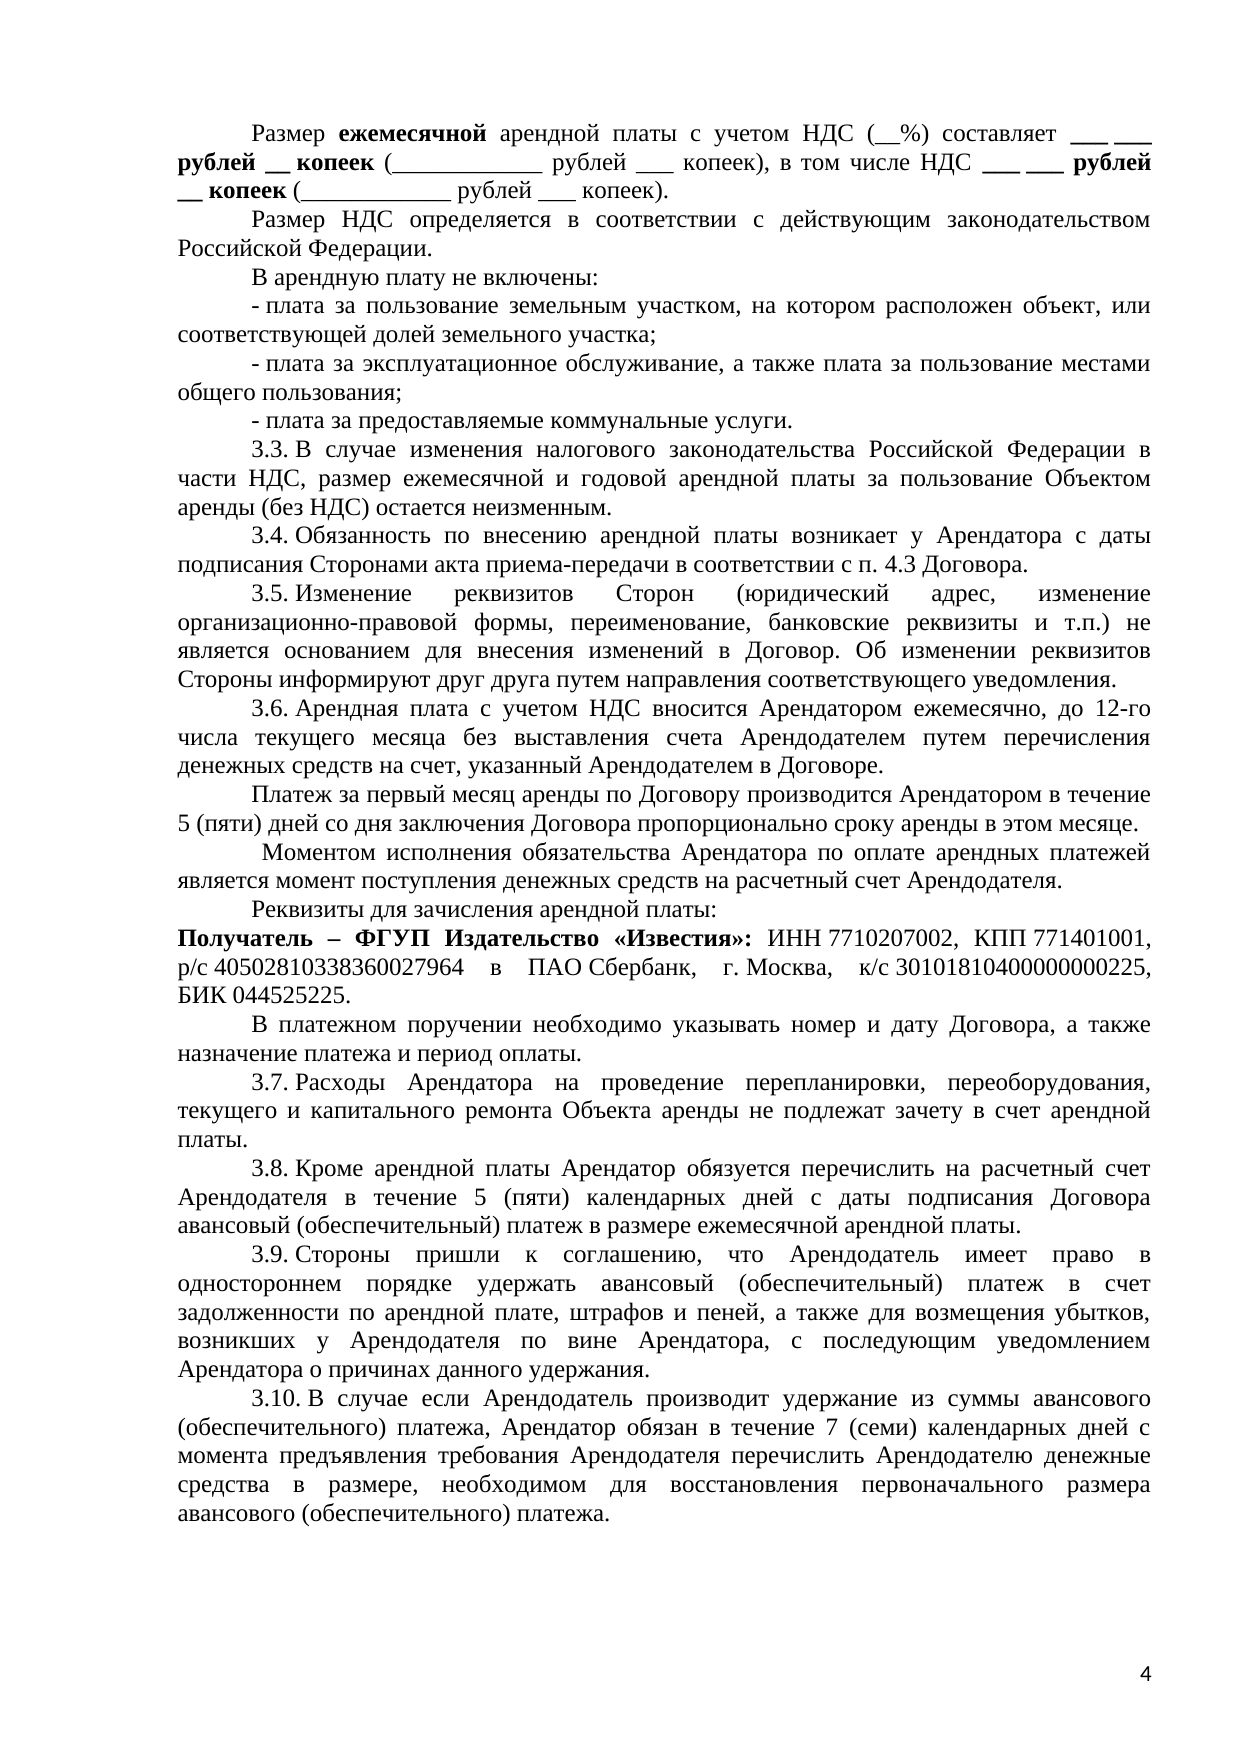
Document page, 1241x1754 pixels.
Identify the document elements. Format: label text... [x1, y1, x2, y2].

text 3.5. Изменение реквизитов Сторон (юридический адрес, изменение организационно-правовой формы, переименование, банковские реквизиты и т.п.) не является основанием для внесения изменений в Договор. Об изменении реквизитов Стороны информируют друг друга путем направления соответствующего уведомления. [177, 578, 1152, 693]
text 3.9. Стороны пришли к соглашению, что Арендодатель имеет право в одностороннем порядке удержать авансовый (обеспечительный) платеж в счет задолженности по арендной плате, штрафов и пеней, а также для возмещения убытков, возникших у Арендодателя по вине Арендатора, с последующим уведомлением Арендатора о причинах данного удержания. [177, 1239, 1152, 1383]
text В арендную плату не включены: [177, 262, 1152, 291]
text - плата за эксплуатационное обслуживание, а также плата за пользование местами общего пользования; [177, 348, 1152, 406]
text Получатель ‒ ФГУП Издательство «Известия»: ИНН 7710207002, КПП 771401001, р/с 40502810338360027964 в ПАО Сбербанк, г. Москва, к/с 30101810400000000225, БИК 044525225. [177, 923, 1152, 1009]
text 3.6. Арендная плата с учетом НДС вносится Арендатором ежемесячно, до 12-го числа текущего месяца без выставления счета Арендодателем путем перечисления денежных средств на счет, указанный Арендодателем в Договоре. [177, 693, 1152, 779]
text Размер ежемесячной арендной платы с учетом НДС (__%) составляет ___ ___ рублей __ копеек (____________ рублей ___ копеек), в том числе НДС ___ ___ рублей __ копеек (____________ рублей ___ копеек). [177, 118, 1152, 204]
text - плата за пользование земельным участком, на котором расположен объект, или соответствующей долей земельного участка; [177, 291, 1152, 348]
text 3.10. В случае если Арендодатель производит удержание из суммы авансового (обеспечительного) платежа, Арендатор обязан в течение 7 (семи) календарных дней с момента предъявления требования Арендодателя перечислить Арендодателю денежные средства в размере, необходимом для восстановления первоначального размера авансового (обеспечительного) платежа. [177, 1383, 1152, 1527]
text - плата за предоставляемые коммунальные услуги. [177, 406, 1152, 434]
text 3.4. Обязанность по внесению арендной платы возникает у Арендатора с даты подписания Сторонами акта приема-передачи в соответствии с п. 4.3 Договора. [177, 521, 1152, 578]
text Моментом исполнения обязательства Арендатора по оплате арендных платежей является момент поступления денежных средств на расчетный счет Арендодателя. [177, 837, 1152, 894]
text Реквизиты для зачисления арендной платы: [177, 894, 1152, 923]
text Размер НДС определяется в соответствии с действующим законодательством Российской Федерации. [177, 204, 1152, 262]
text Платеж за первый месяц аренды по Договору производится Арендатором в течение 5 (пяти) дней со дня заключения Договора пропорционально сроку аренды в этом месяце. [177, 779, 1152, 837]
text В платежном поручении необходимо указывать номер и дату Договора, а также назначение платежа и период оплаты. [177, 1009, 1152, 1067]
text 3.3. В случае изменения налогового законодательства Российской Федерации в части НДС, размер ежемесячной и годовой арендной платы за пользование Объектом аренды (без НДС) остается неизменным. [177, 434, 1152, 521]
text 3.8. Кроме арендной платы Арендатор обязуется перечислить на расчетный счет Арендодателя в течение 5 (пяти) календарных дней с даты подписания Договора авансовый (обеспечительный) платеж в размере ежемесячной арендной платы. [177, 1153, 1152, 1239]
text 3.7. Расходы Арендатора на проведение перепланировки, переоборудования, текущего и капитального ремонта Объекта аренды не подлежат зачету в счет арендной платы. [177, 1067, 1152, 1153]
